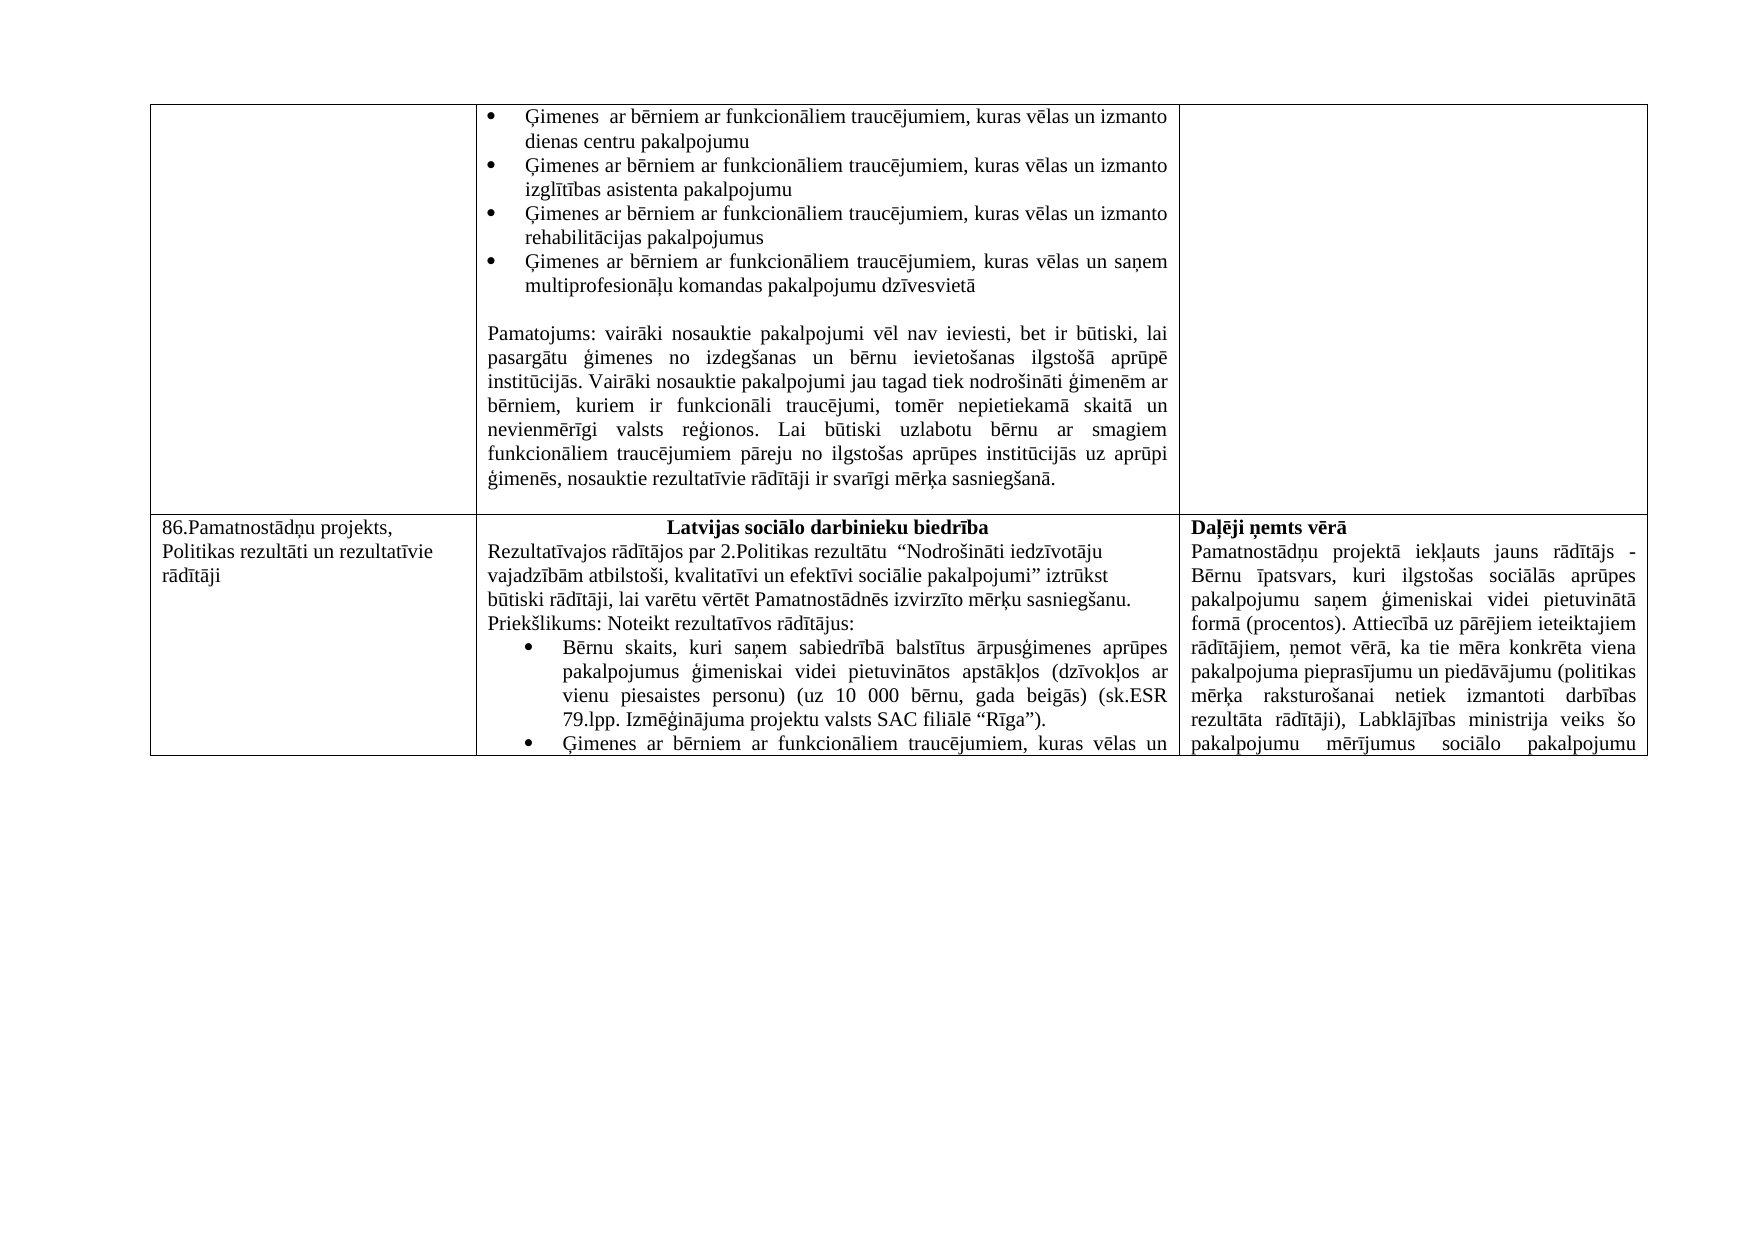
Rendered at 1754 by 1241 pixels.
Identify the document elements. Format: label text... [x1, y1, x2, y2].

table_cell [151, 105, 476, 513]
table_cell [1180, 105, 1647, 513]
table_cell 86.Pamatnostādņu projekts, Politikas rezultāti un rezultatīvie rādītāji [151, 515, 476, 755]
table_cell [477, 105, 1179, 513]
table_cell Latvijas sociālo darbinieku biedrība Rezultatīvajos rādītājos par 2.Politikas rezultātu “Nodrošināti iedzīvotāju vajadzībām atbilstoši, kvalitatīvi un efektīvi sociālie pakalpojumi” iztrūkst būtiski rādītāji, lai varētu vērtēt Pamatnostādnēs izvirzīto mērķu sasniegšanu. Priekšlikums: Noteikt rezultatīvos rādītājus: Bērnu skaits, kuri saņem sabiedrībā balstītus ārpusģimenes aprūpes pakalpojumus ģimeniskai videi pietuvinātos apstākļos (dzīvokļos ar vienu piesaistes personu) (uz 10 000 bērnu, gada beigās) (sk.ESR 79.lpp. Izmēģinājuma projektu valsts SAC filiālē “Rīga”). Ģimenes ar bērniem ar funkcionāliem traucējumiem, kuras vēlas un saņem auklīšu pakalpojumu Ģimenes ar bērniem ar funkcionāliem traucējumiem, kuras vēlas un saņem atelpas brīža pakalpojumu Ģimenes ar bērniem ar funkcionāliem traucējumiem, kuras vēlas un izmanto dienas centru pakalpojumu Ģimenes ar bērniem ar funkcionāliem traucējumiem, kuras vēlas un izmanto izglītības asistenta pakalpojumu Ģimenes ar bērniem ar funkcionāliem traucējumiem, kuras vēlas un izmanto rehabilitācijas pakalpojumus Ģimenes ar bērniem ar funkcionāliem traucējumiem, kuras vēlas un saņem multiprofesionāļu komandas pakalpojumu dzīvesvietā Pamatojums: vairāki nosauktie pakalpojumi vēl nav ieviesti, bet ir būtiski, lai pasargātu ģimenes no izdegšanas un bērnu ievietošanas ilgstošā aprūpē institūcijās. Vairāki nosauktie pakalpojumi jau tagad tiek nodrošināti ģimenēm ar bērniem, kuriem ir funkcionāli traucējumi, tomēr nepietiekamā skaitā un nevienmērīgi valsts reģionos. Lai būtiski uzlabotu bērnu ar smagiem funkcionāliem traucējumiem pāreju no ilgstošas aprūpes institūcijās uz aprūpi ģimenēs, nosauktie rezultatīvie rādītāji ir svarīgi mērķa sasniegšanā. [477, 515, 1179, 755]
